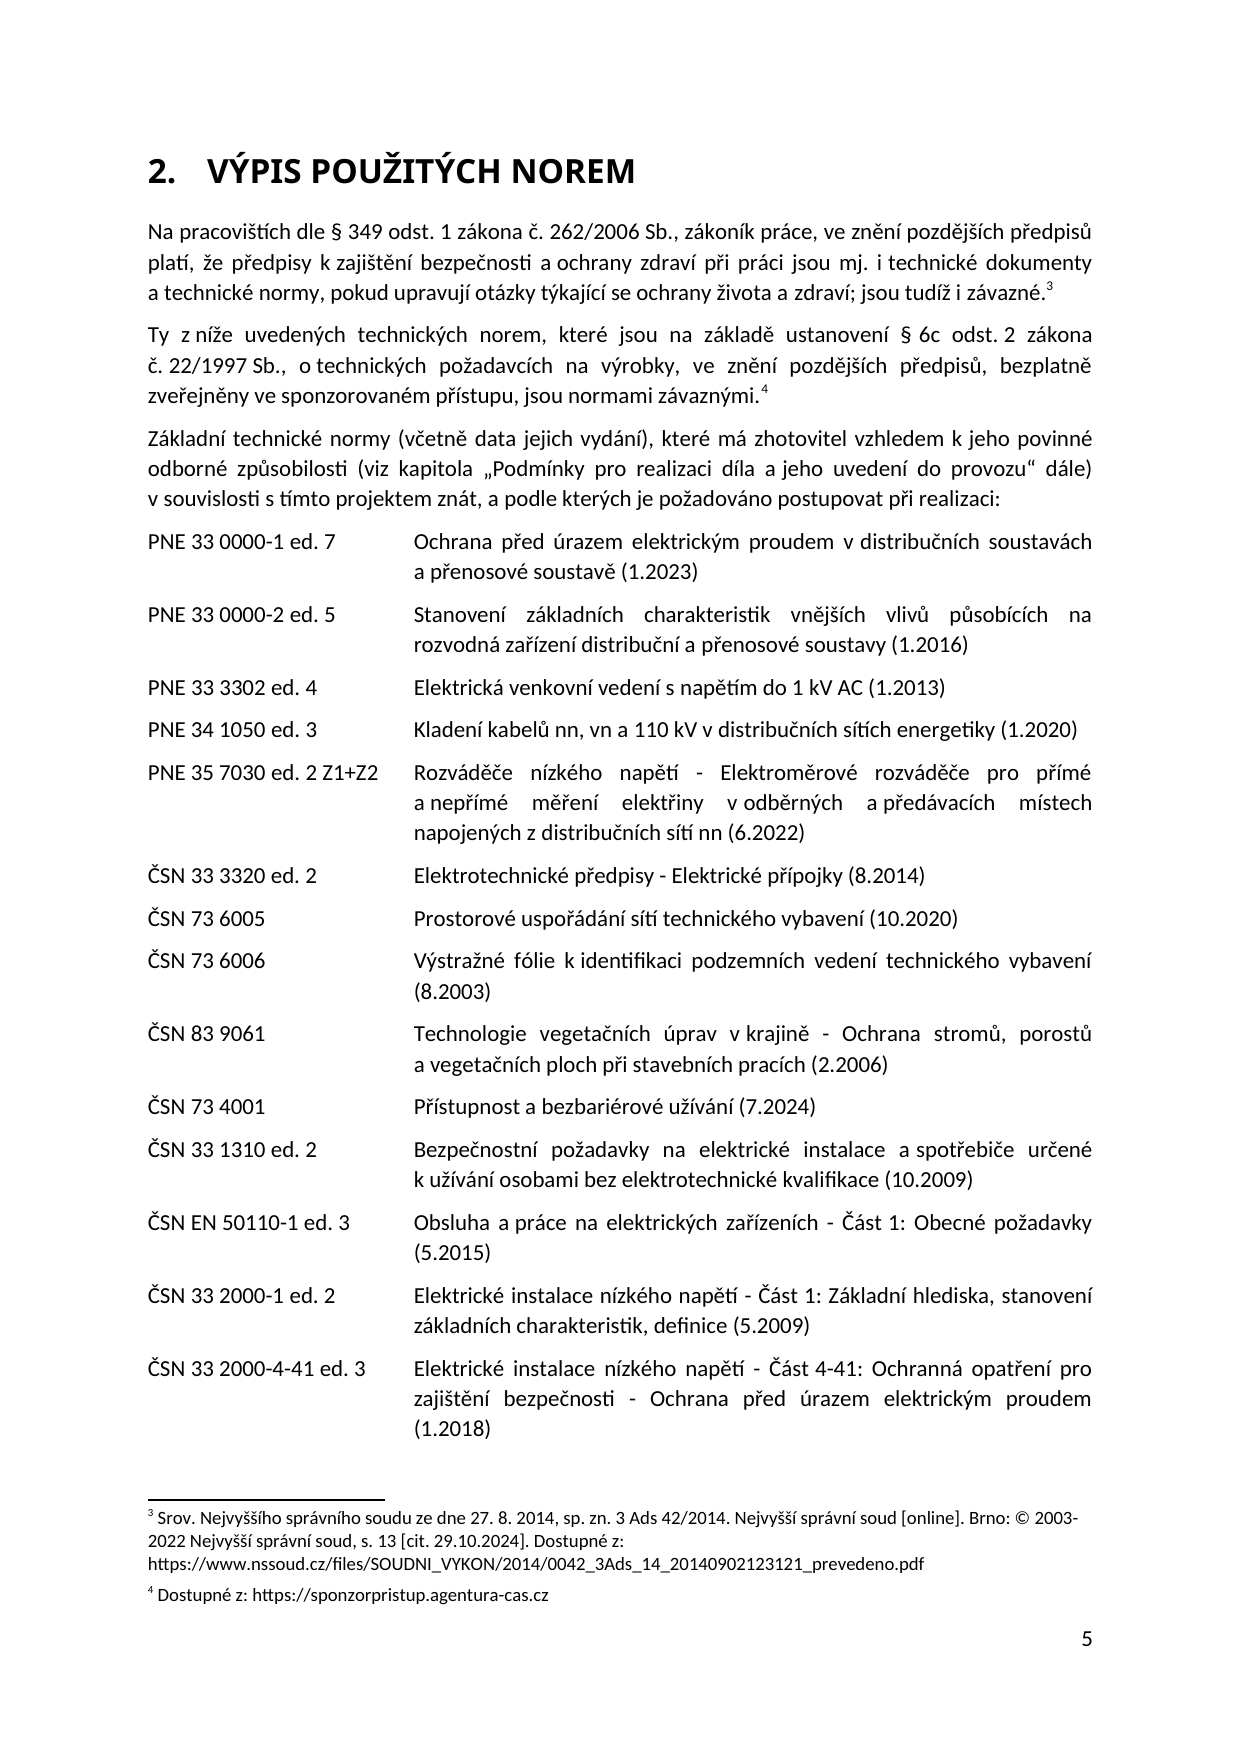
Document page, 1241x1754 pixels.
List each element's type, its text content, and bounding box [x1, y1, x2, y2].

text ČSN 73 6006 Výstražné fólie k identifikaci podzemních vedení technického vybavení (8.2003) [148, 947, 1092, 1005]
text Ty z níže uvedených technických norem, které jsou na základě ustanovení § 6c odst. 2 zákona č. 22/1997 Sb., o technických požadavcích na výrobky, ve znění pozdějších předpisů, bezplatně zveřejněny ve sponzorovaném přístupu, jsou normami závaznými. [148, 321, 1092, 409]
text Základní technické normy (včetně data jejich vydání), které má zhotovitel vzhledem k jeho povinné odborné způsobilosti (viz kapitola „Podmínky pro realizaci díla a jeho uvedení do provozu“ dále) v souvislosti s tímto projektem znát, a podle kterých je požadováno postupovat při realizaci: [148, 424, 1092, 512]
text ČSN EN 50110-1 ed. 3 Obsluha a práce na elektrických zařízeních - Část 1: Obecné požadavky (5.2015) [148, 1208, 1092, 1266]
text PNE 33 0000-1 ed. 7 Ochrana před úrazem elektrickým proudem v distribučních soustavách a přenosové soustavě (1.2023) [148, 527, 1092, 585]
text ČSN 73 4001 Přístupnost a bezbariérové užívání (7.2024) [148, 1092, 1092, 1121]
subtitle VÝPIS POUŽITÝCH NOREM [148, 148, 1092, 193]
text Na pracovištích dle § 349 odst. 1 zákona č. 262/2006 Sb., zákoník práce, ve znění pozdějších předpisů platí, že předpisy k zajištění bezpečnosti a ochrany zdraví při práci jsou mj. i technické dokumenty a technické normy, pokud upravují otázky týkající se ochrany života a zdraví; jsou tudíž i závazné. [148, 217, 1092, 306]
text ČSN 83 9061 Technologie vegetačních úprav v krajině - Ochrana stromů, porostů a vegetačních ploch při stavebních pracích (2.2006) [148, 1019, 1092, 1078]
text ČSN 33 1310 ed. 2 Bezpečnostní požadavky na elektrické instalace a spotřebiče určené k užívání osobami bez elektrotechnické kvalifikace (10.2009) [148, 1135, 1092, 1193]
text ČSN 33 2000-4-41 ed. 3 Elektrické instalace nízkého napětí - Část 4-41: Ochranná opatření pro zajištění bezpečnosti - Ochrana před úrazem elektrickým proudem (1.2018) [148, 1354, 1092, 1442]
text PNE 35 7030 ed. 2 Z1+Z2 Rozváděče nízkého napětí - Elektroměrové rozváděče pro přímé a nepřímé měření elektřiny v odběrných a předávacích místech napojených z distribučních sítí nn (6.2022) [148, 758, 1092, 847]
text PNE 33 0000-2 ed. 5 Stanovení základních charakteristik vnějších vlivů působících na rozvodná zařízení distribuční a přenosové soustavy (1.2016) [148, 600, 1092, 658]
text ČSN 33 3320 ed. 2 Elektrotechnické předpisy - Elektrické přípojky (8.2014) [148, 861, 1092, 889]
text ČSN 73 6005 Prostorové uspořádání sítí technického vybavení (10.2020) [148, 904, 1092, 932]
text PNE 34 1050 ed. 3 Kladení kabelů nn, vn a 110 kV v distribučních sítích energetiky (1.2020) [148, 715, 1092, 743]
text PNE 33 3302 ed. 4 Elektrická venkovní vedení s napětím do 1 kV AC (1.2013) [148, 673, 1092, 701]
text ČSN 33 2000-1 ed. 2 Elektrické instalace nízkého napětí - Část 1: Základní hlediska, stanovení základních charakteristik, definice (5.2009) [148, 1281, 1092, 1339]
